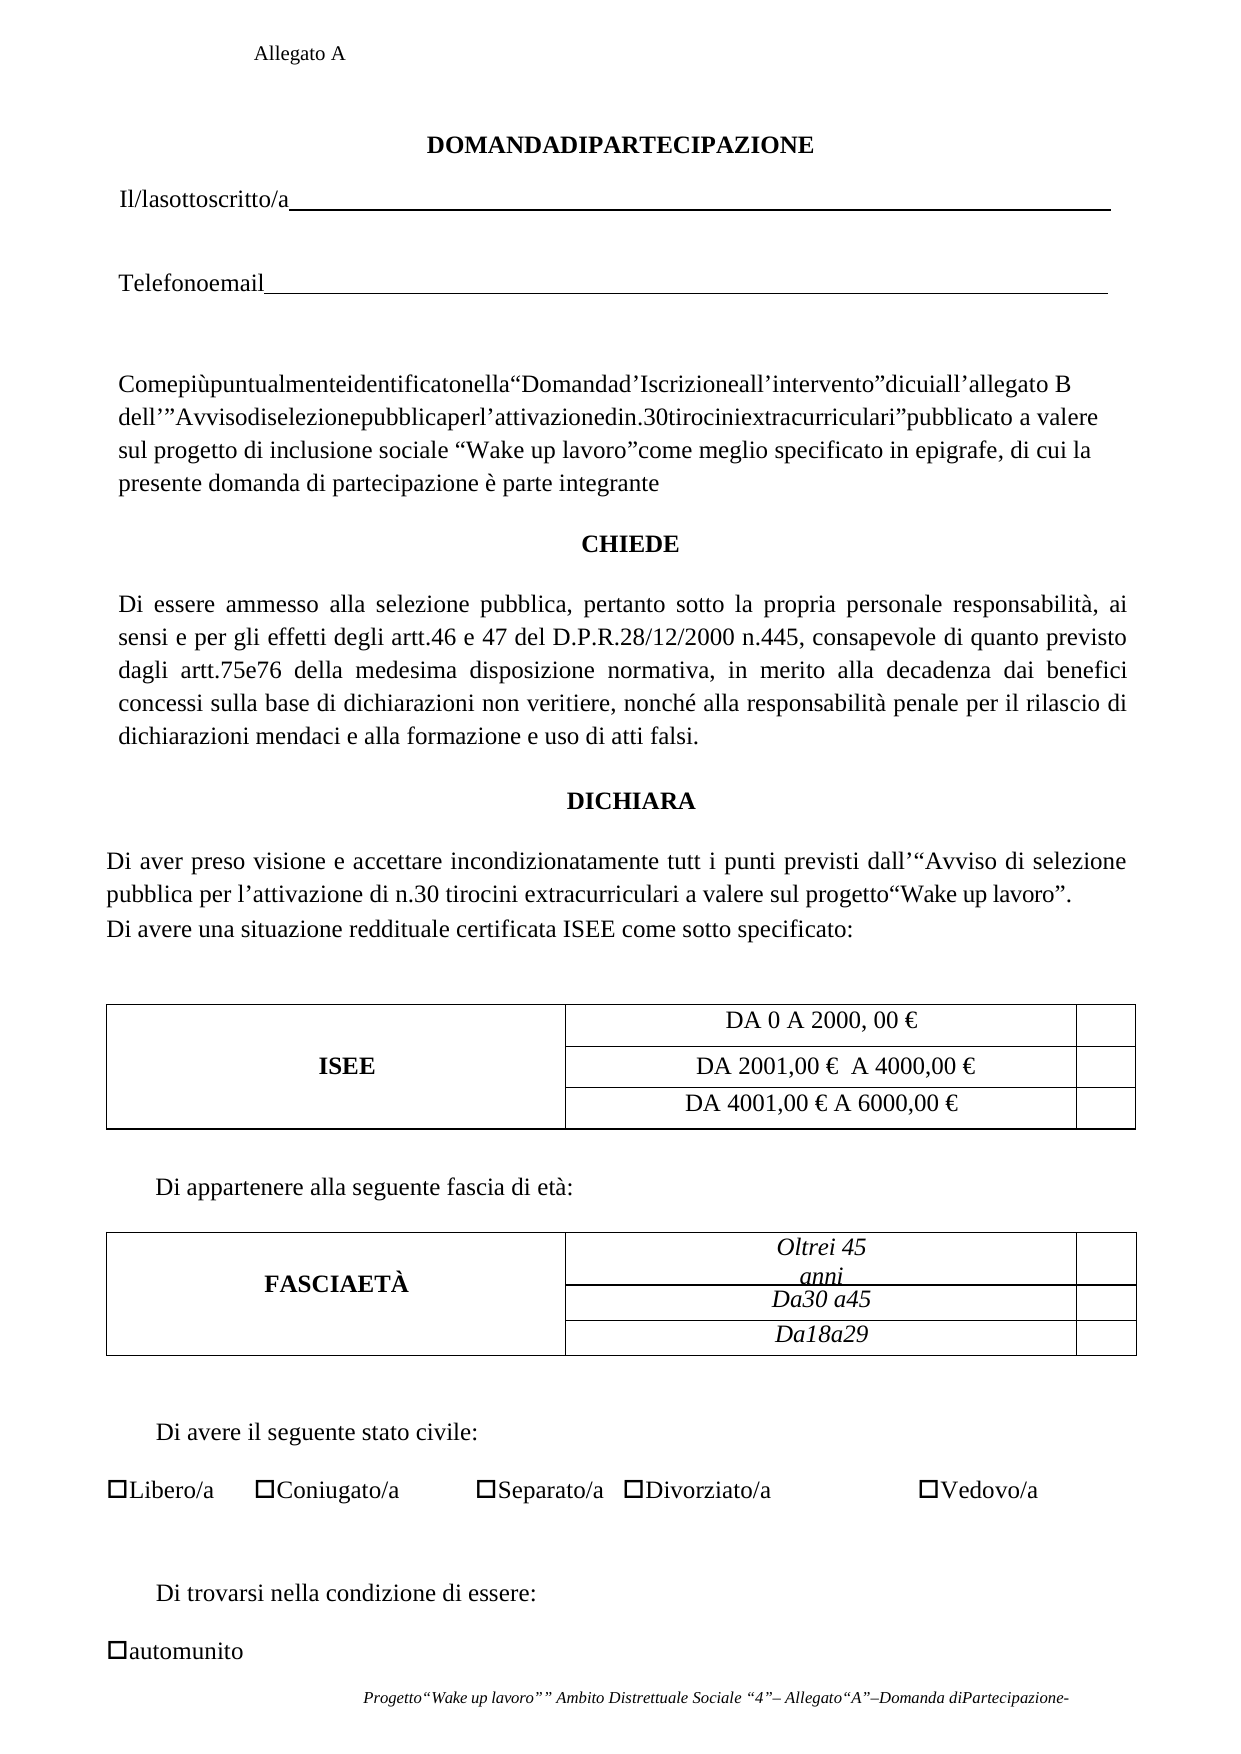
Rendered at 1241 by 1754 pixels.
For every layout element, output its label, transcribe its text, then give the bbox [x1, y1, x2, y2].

text Telefonoemail [118, 268, 1116, 297]
table_header Oltrei 45 anni [566, 1233, 1076, 1284]
table_header DA 0 A 2000, 00 € [566, 1005, 1076, 1046]
table_cell DA 4001,00 € A 6000,00 € [566, 1088, 1076, 1128]
table_header  [1077, 1005, 1135, 1046]
text Di avere una situazione reddituale certificata ISEE come sotto specificato: [106, 914, 959, 943]
text Di avere il seguente stato civile: [156, 1417, 1148, 1446]
table_header  [1077, 1233, 1136, 1284]
table_cell  [1077, 1088, 1135, 1128]
text Di aver preso visione e accettare incondizionatamente tutt i punti previsti dall’“Avviso di selezione pubblica per l’attivazione di n.30 tirocini extracurriculari a valere sul progetto“Wake up lavoro”. [106, 846, 1127, 908]
text CHIEDE [578, 530, 683, 559]
table_cell DA 2001,00 € A 4000,00 € [566, 1047, 1076, 1087]
text DOMANDADIPARTECIPAZIONE [423, 130, 818, 159]
table_cell  [1077, 1321, 1136, 1355]
table_cell  [1077, 1286, 1136, 1319]
text Di trovarsi nella condizione di essere: [156, 1578, 1094, 1607]
table_cell Da30 a45 [566, 1286, 1076, 1319]
text automunito [106, 1639, 1148, 1666]
table_cell Da18a29 [566, 1321, 1076, 1355]
text Comepiùpuntualmenteidentificatonella“Domandad’Iscrizioneall’intervento”dicuiall’allegato B dell’”Avvisodiselezionepubblicaperl’attivazionedin.30tirociniextracurriculari”pubblicato a valere sul progetto di inclusione sociale “Wake up lavoro”come meglio specificato in epigrafe, di cui la presente domanda di partecipazione è parte integrante [118, 369, 1127, 497]
text Il/lasottoscritto/a [114, 184, 1116, 213]
table_header ISEE ISEE [107, 1005, 565, 1128]
text DICHIARA [565, 787, 697, 816]
table_header FASCIAETÀ [107, 1233, 565, 1355]
table_cell  [1077, 1047, 1135, 1087]
text Di appartenere alla seguente fascia di età: [155, 1172, 1148, 1201]
text Di essere ammesso alla selezione pubblica, pertanto sotto la propria personale responsabilità, ai sensi e per gli effetti degli artt.46 e 47 del D.P.R.28/12/2000 n.445, consapevole di quanto previsto dagli artt.75e76 della medesima disposizione normativa, in merito alla decadenza dai benefici concessi sulla base di dichiarazioni non veritiere, nonché alla responsabilità penale per il rilascio di dichiarazioni mendaci e alla formazione e uso di atti falsi. [118, 589, 1127, 749]
text Libero/a Coniugato/a Separato/a Divorziato/a Vedovo/a [106, 1475, 1094, 1504]
